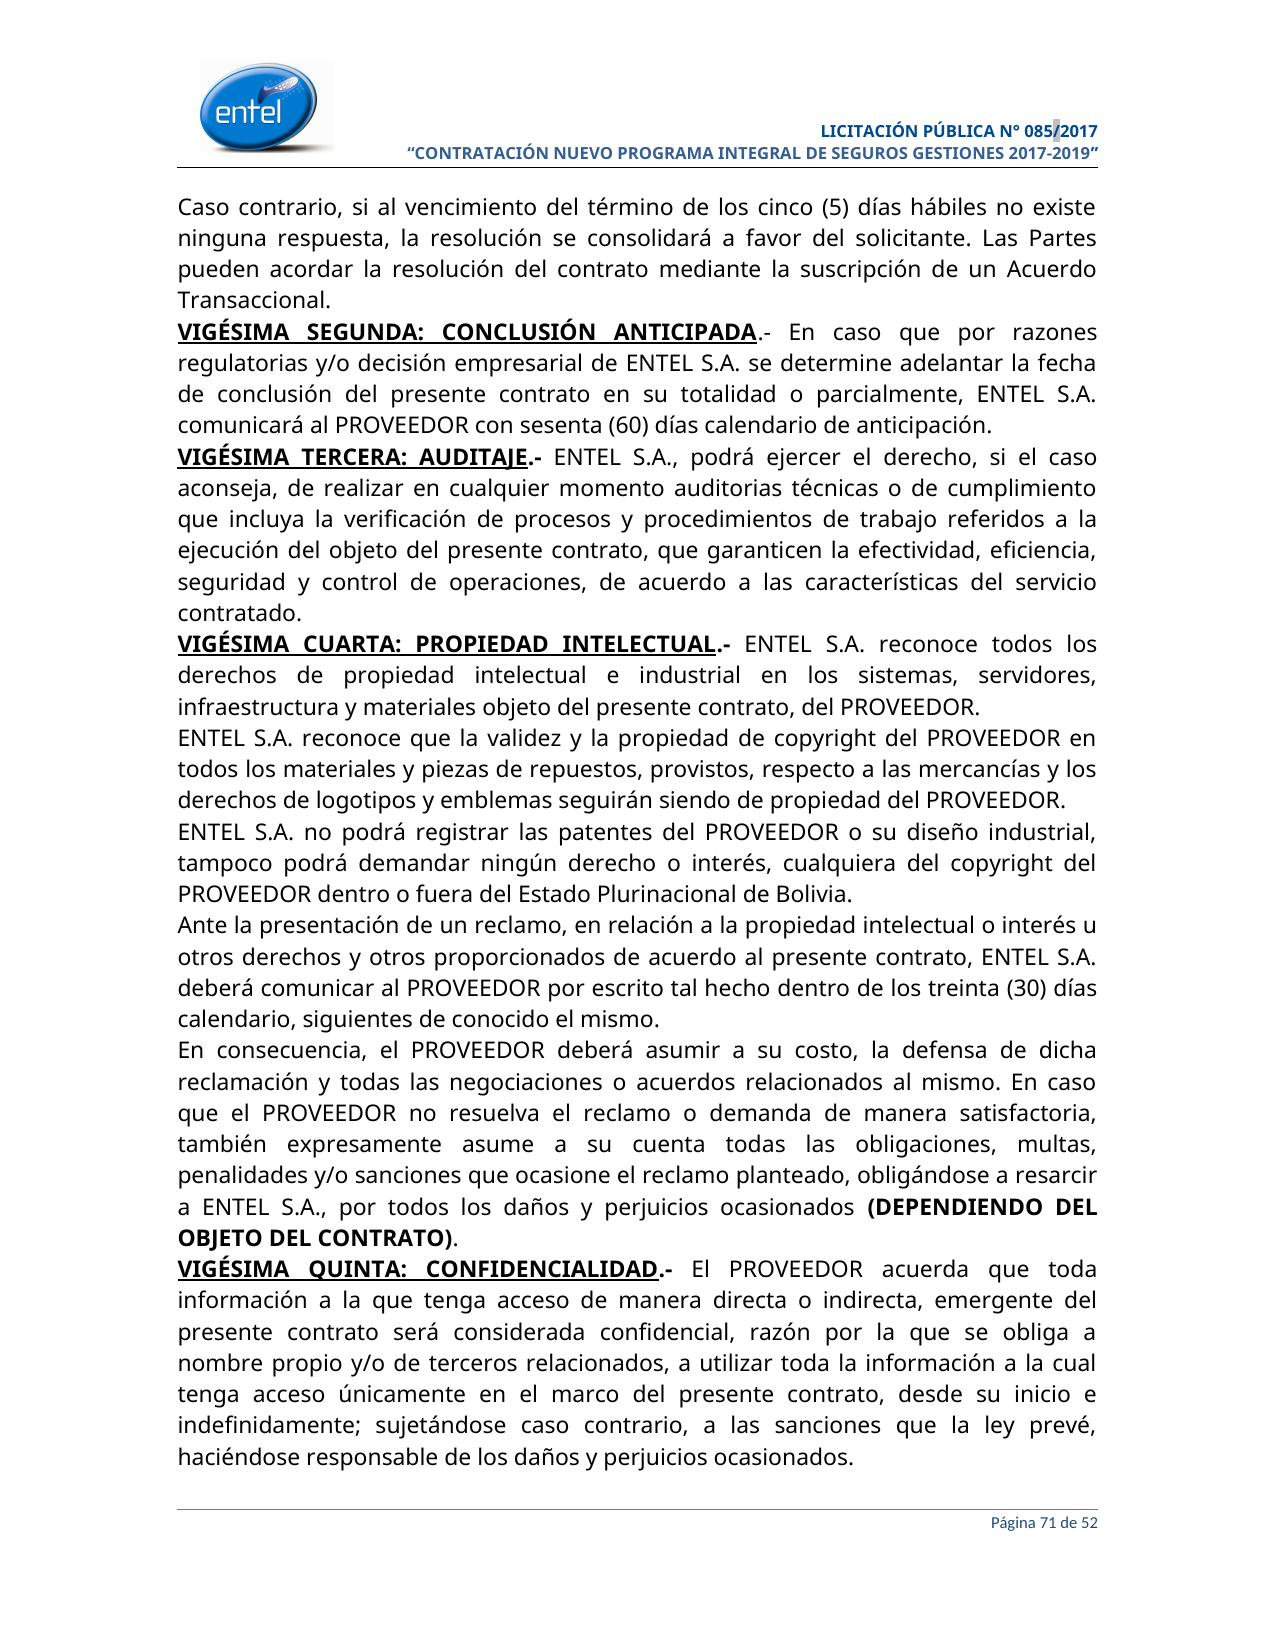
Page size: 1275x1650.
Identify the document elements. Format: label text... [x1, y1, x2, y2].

text Ante la presentación de un reclamo, en relación a la propiedad intelectual o interés u otros derechos y otros proporcionados de acuerdo al presente contrato, ENTEL S.A. deberá comunicar al PROVEEDOR por escrito tal hecho dentro de los treinta (30) días calendario, siguientes de conocido el mismo. [177, 909, 1098, 1034]
picture [199, 61, 335, 153]
text VIGÉSIMA SEGUNDA: CONCLUSIÓN ANTICIPADA.- En caso que por razones regulatorias y/o decisión empresarial de ENTEL S.A. se determine adelantar la fecha de conclusión del presente contrato en su totalidad o parcialmente, ENTEL S.A. comunicará al PROVEEDOR con sesenta (60) días calendario de anticipación. [177, 315, 1098, 440]
text En consecuencia, el PROVEEDOR deberá asumir a su costo, la defensa de dicha reclamación y todas las negociaciones o acuerdos relacionados al mismo. En caso que el PROVEEDOR no resuelva el reclamo o demanda de manera satisfactoria, también expresamente asume a su cuenta todas las obligaciones, multas, penalidades y/o sanciones que ocasione el reclamo planteado, obligándose a resarcir a ENTEL S.A., por todos los daños y perjuicios ocasionados (DEPENDIENDO DEL OBJETO DEL CONTRATO). [177, 1034, 1098, 1253]
text VIGÉSIMA QUINTA: CONFIDENCIALIDAD.- El PROVEEDOR acuerda que toda información a la que tenga acceso de manera directa o indirecta, emergente del presente contrato será considerada confidencial, razón por la que se obliga a nombre propio y/o de terceros relacionados, a utilizar toda la información a la cual tenga acceso únicamente en el marco del presente contrato, desde su inicio e indefinidamente; sujetándose caso contrario, a las sanciones que la ley prevé, haciéndose responsable de los daños y perjuicios ocasionados. [177, 1253, 1098, 1472]
text ENTEL S.A. reconoce que la validez y la propiedad de copyright del PROVEEDOR en todos los materiales y piezas de repuestos, provistos, respecto a las mercancías y los derechos de logotipos y emblemas seguirán siendo de propiedad del PROVEEDOR. [177, 722, 1098, 815]
text VIGÉSIMA CUARTA: PROPIEDAD INTELECTUAL.- ENTEL S.A. reconoce todos los derechos de propiedad intelectual e industrial en los sistemas, servidores, infraestructura y materiales objeto del presente contrato, del PROVEEDOR. [177, 628, 1098, 722]
text VIGÉSIMA TERCERA: AUDITAJE.- ENTEL S.A., podrá ejercer el derecho, si el caso aconseja, de realizar en cualquier momento auditorias técnicas o de cumplimiento que incluya la verificación de procesos y procedimientos de trabajo referidos a la ejecución del objeto del presente contrato, que garanticen la efectividad, eficiencia, seguridad y control de operaciones, de acuerdo a las características del servicio contratado. [177, 440, 1098, 628]
text ENTEL S.A. no podrá registrar las patentes del PROVEEDOR o su diseño industrial, tampoco podrá demandar ningún derecho o interés, cualquiera del copyright del PROVEEDOR dentro o fuera del Estado Plurinacional de Bolivia. [177, 815, 1098, 909]
text Caso contrario, si al vencimiento del término de los cinco (5) días hábiles no existe ninguna respuesta, la resolución se consolidará a favor del solicitante. Las Partes pueden acordar la resolución del contrato mediante la suscripción de un Acuerdo Transaccional. [177, 190, 1098, 315]
